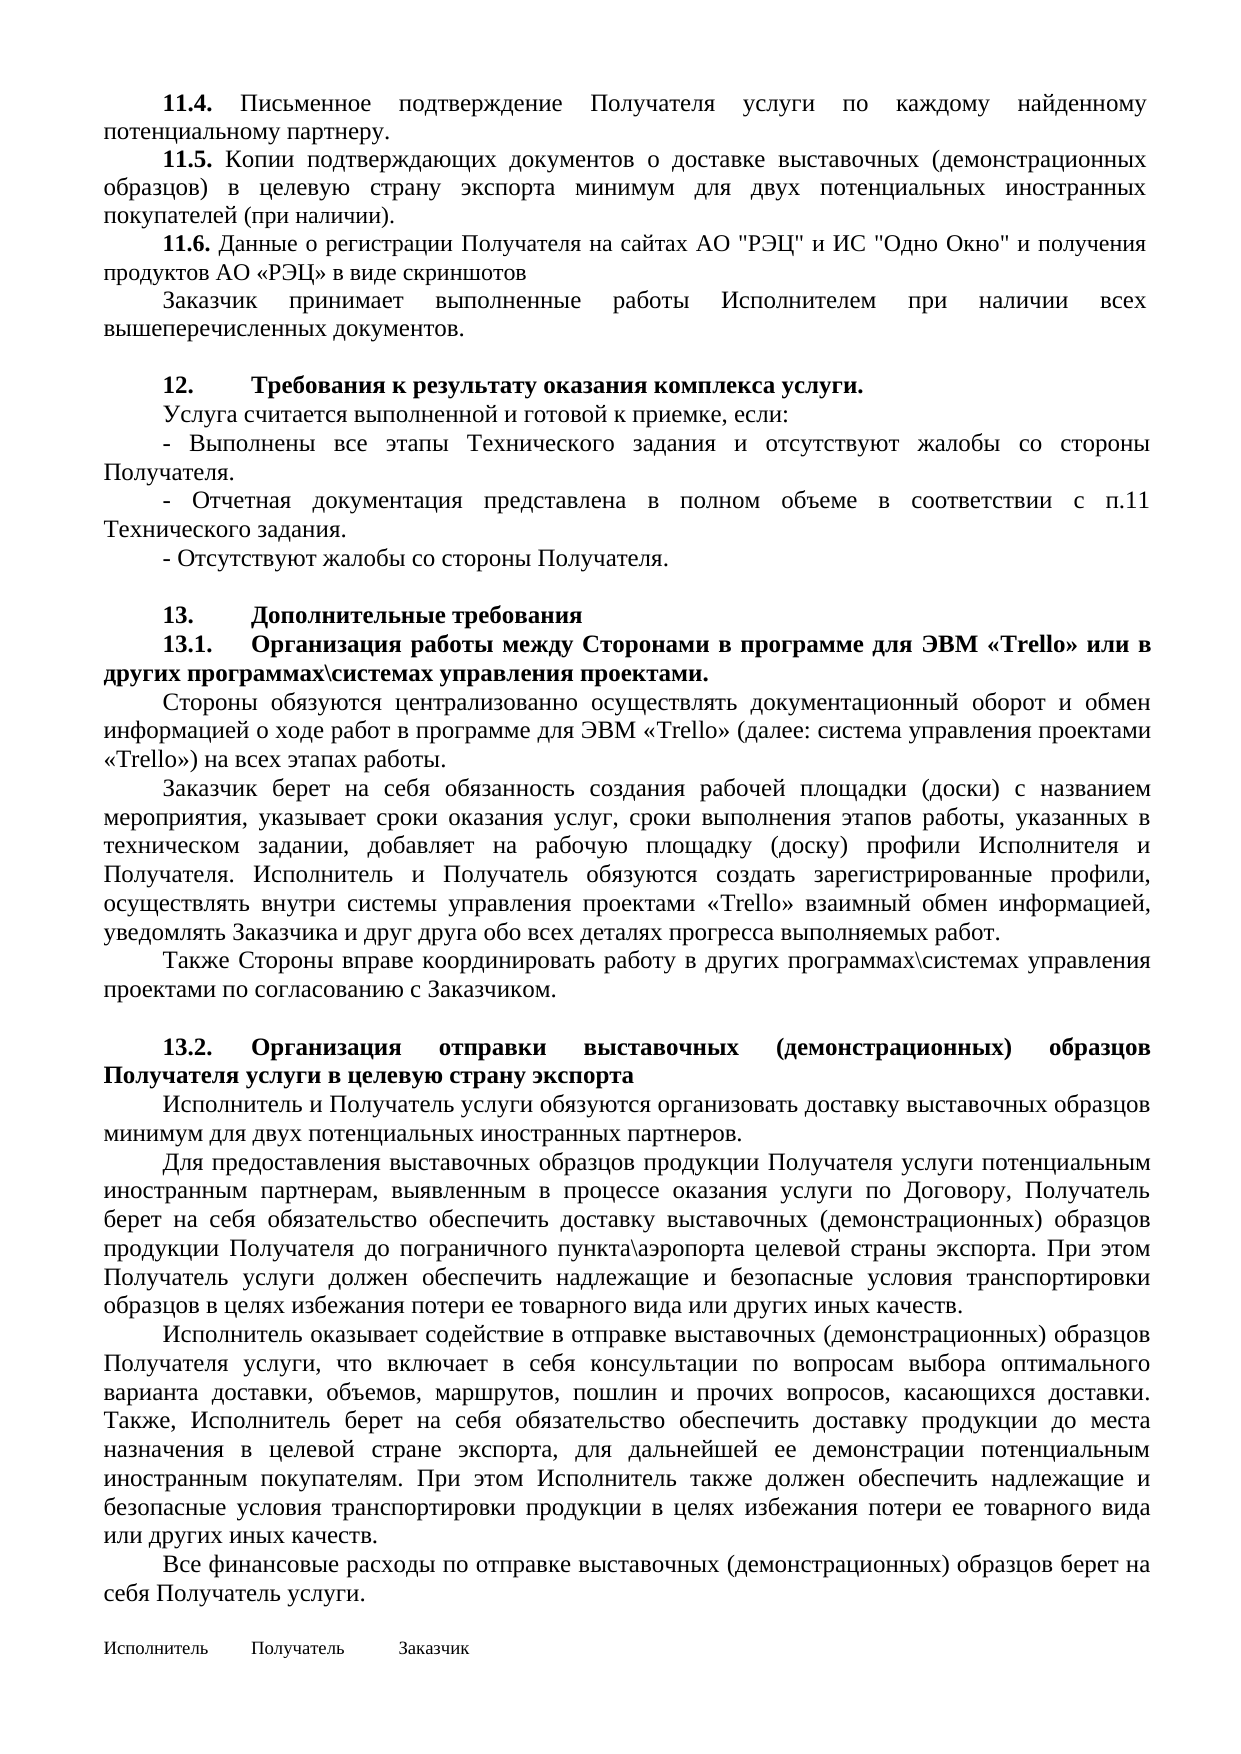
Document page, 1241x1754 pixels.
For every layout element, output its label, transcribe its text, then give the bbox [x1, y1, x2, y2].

text 11.5. Копии подтверждающих документов о доставке выставочных (демонстрационных образцов) в целевую страну экспорта минимум для двух потенциальных иностранных покупателей (при наличии). [103, 145, 1147, 229]
list Исполнитель оказывает содействие в отправке выставочных (демонстрационных) образцов Получателя услуги, что включает в себя консультации по вопросам выбора оптимального варианта доставки, объемов, маршрутов, пошлин и прочих вопросов, касающихся доставки. Также, Исполнитель берет на себя обязательство обеспечить доставку продукции до места назначения в целевой стране экспорта, для дальнейшей ее демонстрации потенциальным иностранным покупателям. При этом Исполнитель также должен обеспечить надлежащие и безопасные условия транспортировки продукции в целях избежания потери ее товарного вида или других иных качеств. [103, 1319, 1152, 1549]
text 11.6. Данные о регистрации Получателя на сайтах АО "РЭЦ" и ИС "Одно Окно" и получения продуктов АО «РЭЦ» в виде скриншотов [103, 229, 1147, 286]
list Все финансовые расходы по отправке выставочных (демонстрационных) образцов берет на себя Получатель услуги. [103, 1549, 1152, 1607]
text - Выполнены все этапы Технического задания и отсутствуют жалобы со стороны Получателя. [103, 428, 1152, 486]
text Заказчик принимает выполненные работы Исполнителем при наличии всех вышеперечисленных документов. [103, 286, 1147, 342]
list Также Стороны вправе координировать работу в других программах\системах управления проектами по согласованию с Заказчиком. [103, 946, 1152, 1003]
list Организация работы между Сторонами в программе для ЭВМ «Trello» или в других программах\системах управления проектами. [103, 629, 1152, 687]
text - Отсутствуют жалобы со стороны Получателя. [103, 543, 1152, 572]
text Услуга считается выполненной и готовой к приемке, если: [103, 399, 1152, 428]
list Заказчик берет на себя обязанность создания рабочей площадки (доски) с названием мероприятия, указывает сроки оказания услуг, сроки выполнения этапов работы, указанных в техническом задании, добавляет на рабочую площадку (доску) профили Исполнителя и Получателя. Исполнитель и Получатель обязуются создать зарегистрированные профили, осуществлять внутри системы управления проектами «Trello» взаимный обмен информацией, уведомлять Заказчика и друг друга обо всех деталях прогресса выполняемых работ. [103, 773, 1152, 946]
list Организация отправки выставочных (демонстрационных) образцов Получателя услуги в целевую страну экспорта [103, 1032, 1152, 1089]
list Требования к результату оказания комплекса услуги. [103, 371, 1152, 399]
text - Отчетная документация представлена в полном объеме в соответствии с п.11 Технического задания. [103, 486, 1152, 543]
list Дополнительные требования [103, 601, 1152, 629]
text 11.4. Письменное подтверждение Получателя услуги по каждому найденному потенциальному партнеру. [103, 89, 1147, 145]
list Исполнитель и Получатель услуги обязуются организовать доставку выставочных образцов минимум для двух потенциальных иностранных партнеров. [103, 1089, 1152, 1147]
list Для предоставления выставочных образцов продукции Получателя услуги потенциальным иностранным партнерам, выявленным в процессе оказания услуги по Договору, Получатель берет на себя обязательство обеспечить доставку выставочных (демонстрационных) образцов продукции Получателя до пограничного пункта\аэропорта целевой страны экспорта. При этом Получатель услуги должен обеспечить надлежащие и безопасные условия транспортировки образцов в целях избежания потери ее товарного вида или других иных качеств. [103, 1147, 1152, 1319]
list Стороны обязуются централизованно осуществлять документационный оборот и обмен информацией о ходе работ в программе для ЭВМ «Trello» (далее: система управления проектами «Trello») на всех этапах работы. [103, 687, 1152, 773]
